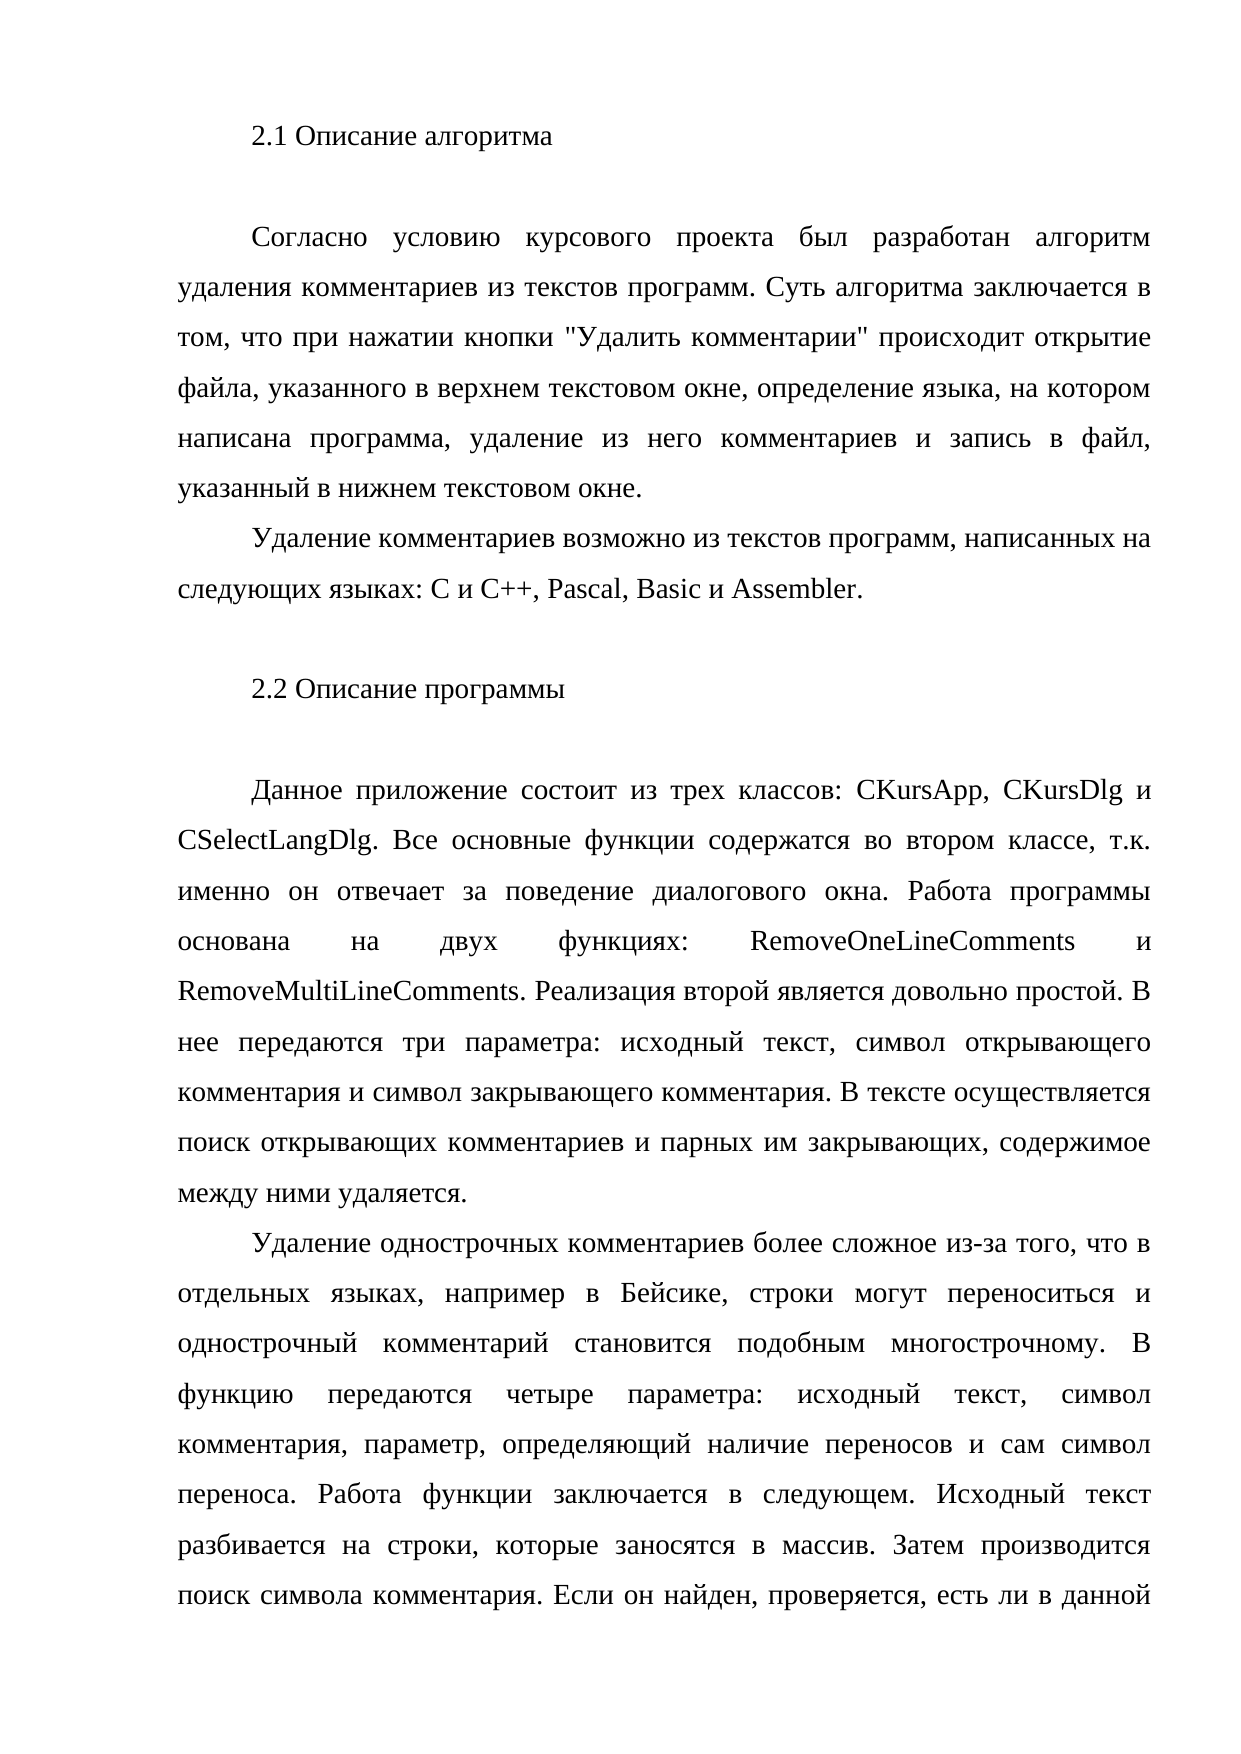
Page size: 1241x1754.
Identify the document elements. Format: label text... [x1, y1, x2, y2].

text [177, 1225, 1152, 1611]
text Данное приложение состоит из трех классов: CKursApp, CKursDlg и CSelectLangDlg. Все основные функции содержатся во втором классе, т.к. именно он отвечает за поведение диалогового окна. Работа программы основана на двух функциях: RemoveOneLineComments и RemoveMultiLineComments. Реализация второй является довольно простой. В нее передаются три параметра: исходный текст, символ открывающего комментария и символ закрывающего комментария. В тексте осуществляется поиск открывающих комментариев и парных им закрывающих, содержимое между ними удаляется. [177, 772, 1152, 1208]
text Согласно условию курсового проекта был разработан алгоритм удаления комментариев из текстов программ. Суть алгоритма заключается в том, что при нажатии кнопки "Удалить комментарии" происходит открытие файла, указанного в верхнем текстовом окне, определение языка, на котором написана программа, удаление из него комментариев и запись в файл, указанный в нижнем текстовом окне. [177, 219, 1152, 504]
text 2.2 Описание программы [177, 672, 1152, 705]
text Удаление комментариев возможно из текстов программ, написанных на следующих языках: C и С++, Pascal, Basic и Assembler. [177, 521, 1152, 604]
text 2.1 Описание алгоритма [177, 118, 1152, 152]
